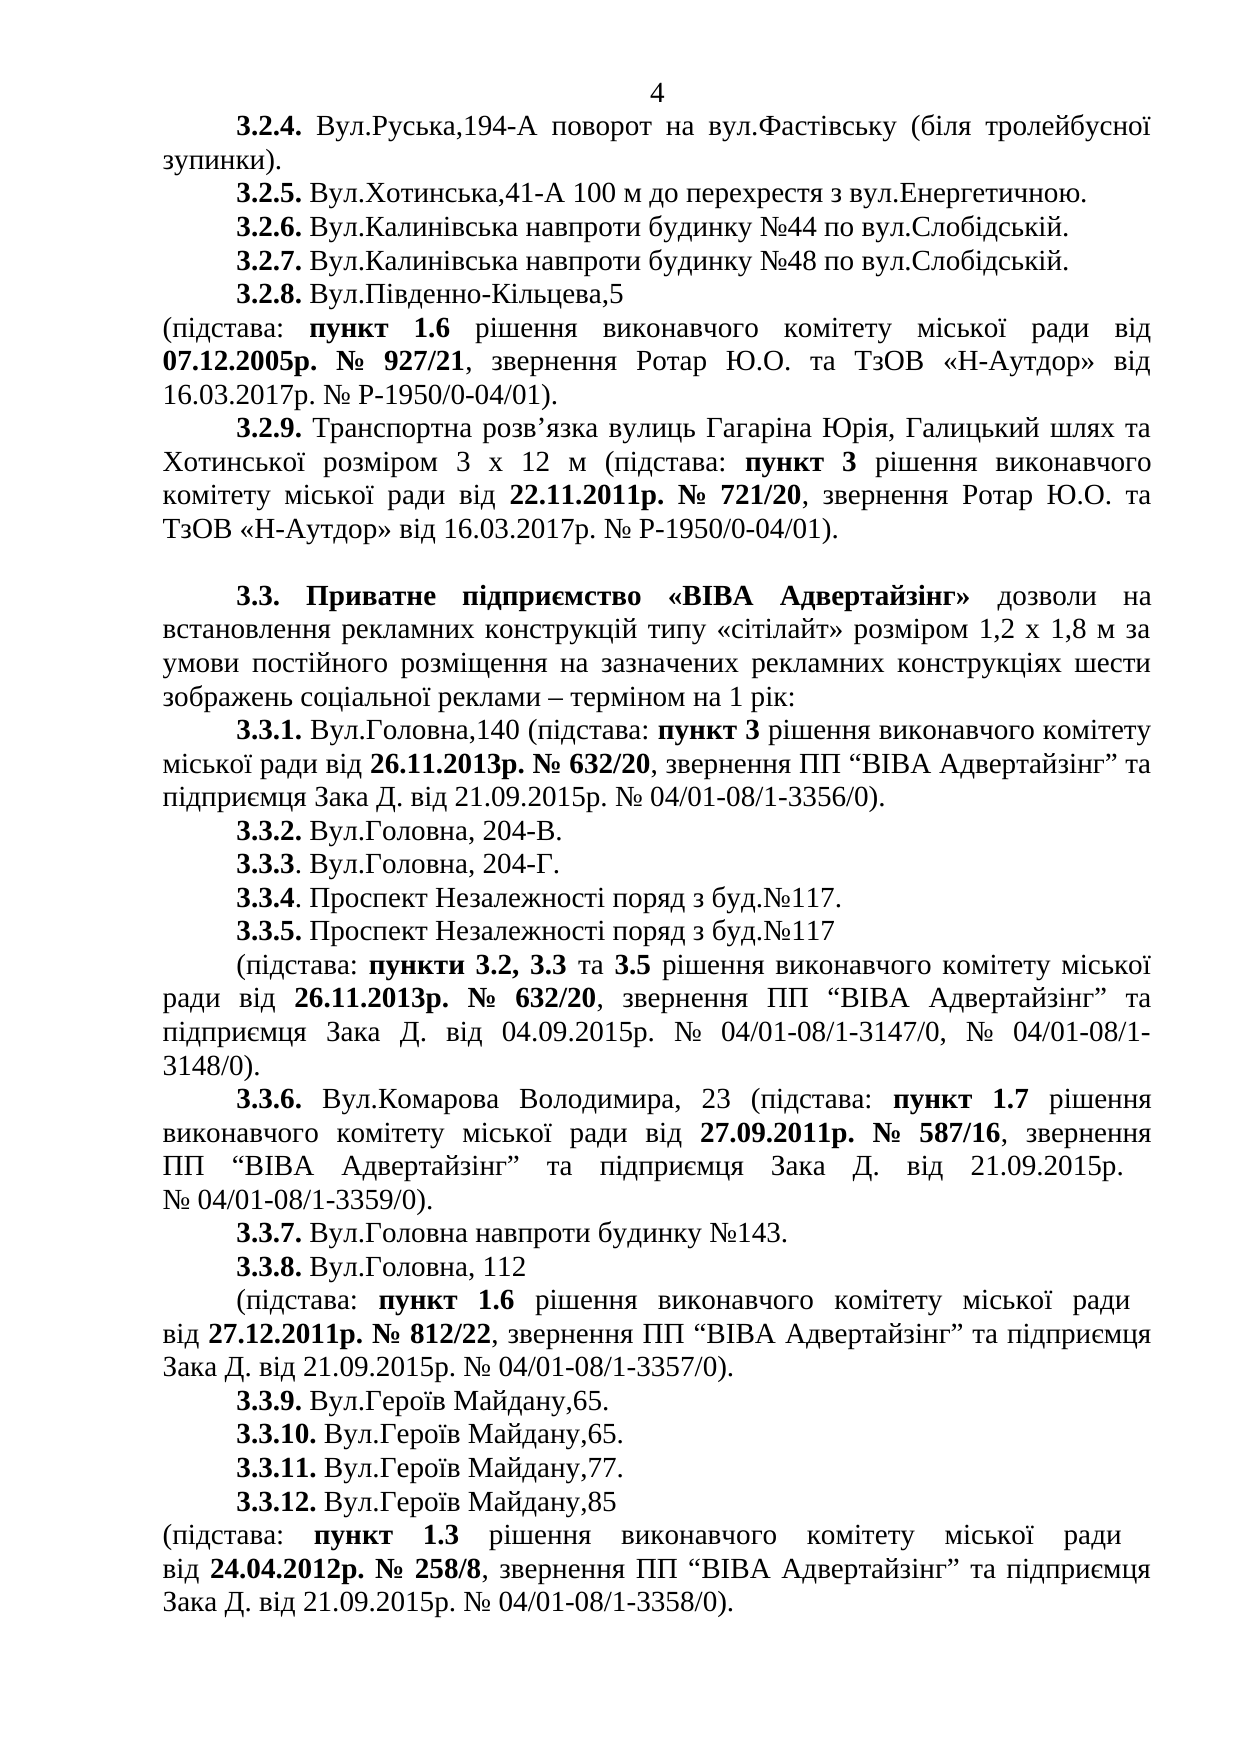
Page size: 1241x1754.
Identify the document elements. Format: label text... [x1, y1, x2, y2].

text (підстава: пункти 3.2, 3.3 та 3.5 рішення виконавчого комітету міської ради від 26.11.2013р. № 632/20, звернення ПП “ВІВА Адвертайзінг” та підприємця Зака Д. від 04.09.2015р. № 04/01-08/1-3147/0, № 04/01-08/1-3148/0). [162, 947, 1152, 1081]
text (підстава: пункт 1.6 рішення виконавчого комітету міської ради від 27.12.2011р. № 812/22, звернення ПП “ВІВА Адвертайзінг” та підприємця Зака Д. від 21.09.2015р. № 04/01-08/1-3357/0). [162, 1282, 1152, 1383]
text 3.2.8. Вул.Південно-Кільцева,5 [162, 276, 1152, 310]
text 3.3.3. Вул.Головна, 204-Г. [162, 846, 1152, 880]
text 3.3.4. Проспект Незалежності поряд з буд.№117. [162, 880, 1152, 913]
text 3.2.6. Вул.Калинівська навпроти будинку №44 по вул.Слобідській. [162, 209, 1152, 243]
text 3.2.7. Вул.Калинівська навпроти будинку №48 по вул.Слобідській. [162, 243, 1152, 276]
text 3.3. Приватне підприємство «ВІВА Адвертайзінг» дозволи на встановлення рекламних конструкцій типу «сітілайт» розміром 1,2 х за умови постійного розміщення на зазначених рекламних конструкціях шести зображень соціальної реклами – терміном на 1 рік: [162, 578, 1152, 712]
text 3.3.5. Проспект Незалежності поряд з буд.№117 [162, 913, 1152, 947]
text 3.3.12. Вул.Героїв Майдану,85 [162, 1484, 1152, 1517]
text (підстава: пункт 1.3 рішення виконавчого комітету міської ради від 24.04.2012р. № 258/8, звернення ПП “ВІВА Адвертайзінг” та підприємця Зака Д. від 21.09.2015р. № 04/01-08/1-3358/0). [162, 1517, 1152, 1618]
text 3.3.1. Вул.Головна,140 (підстава: пункт 3 рішення виконавчого комітету міської ради від 26.11.2013р. № 632/20, звернення ПП “ВІВА Адвертайзінг” та підприємця Зака Д. від 21.09.2015р. № 04/01-08/1-3356/0). [162, 712, 1152, 813]
text (підстава: пункт 1.6 рішення виконавчого комітету міської ради від 07.12.2005р. № 927/21, звернення Ротар Ю.О. та ТзОВ «Н-Аутдор» від 16.03.2017р. № Р-1950/0-04/01). [162, 310, 1152, 410]
text 3.2.5. Вул.Хотинська,41-А 100 м до перехрестя з вул.Енергетичною. [162, 176, 1152, 209]
text 3.3.9. Вул.Героїв Майдану,65. [162, 1383, 1152, 1417]
text 3.3.2. Вул.Головна, 204-В. [162, 813, 1152, 846]
text 3.3.6. Вул.Комарова Володимира, 23 (підстава: пункт 1.7 рішення виконавчого комітету міської ради від 27.09.2011р. № 587/16, звернення ПП “ВІВА Адвертайзінг” та підприємця Зака Д. від 21.09.2015р. № 04/01-08/1-3359/0). [162, 1081, 1152, 1215]
text 3.3.7. Вул.Головна навпроти будинку №143. [162, 1215, 1152, 1249]
text 3.2.9. Транспортна розв’язка вулиць Гагаріна Юрія, Галицький шлях та Хотинської розміром 3 х 12 м (підстава: пункт 3 рішення виконавчого комітету міської ради від 22.11.2011р. № 721/20, звернення Ротар Ю.О. та ТзОВ «Н-Аутдор» від 16.03.2017р. № Р-1950/0-04/01). [162, 410, 1152, 544]
text 3.3.8. Вул.Головна, 112 [162, 1249, 1152, 1282]
text 3.3.10. Вул.Героїв Майдану,65. [162, 1417, 1152, 1450]
text 3.2.4. Вул.Руська,194-А поворот на вул.Фастівську (біля тролейбусної зупинки). [162, 108, 1152, 176]
text 3.3.11. Вул.Героїв Майдану,77. [162, 1450, 1152, 1484]
